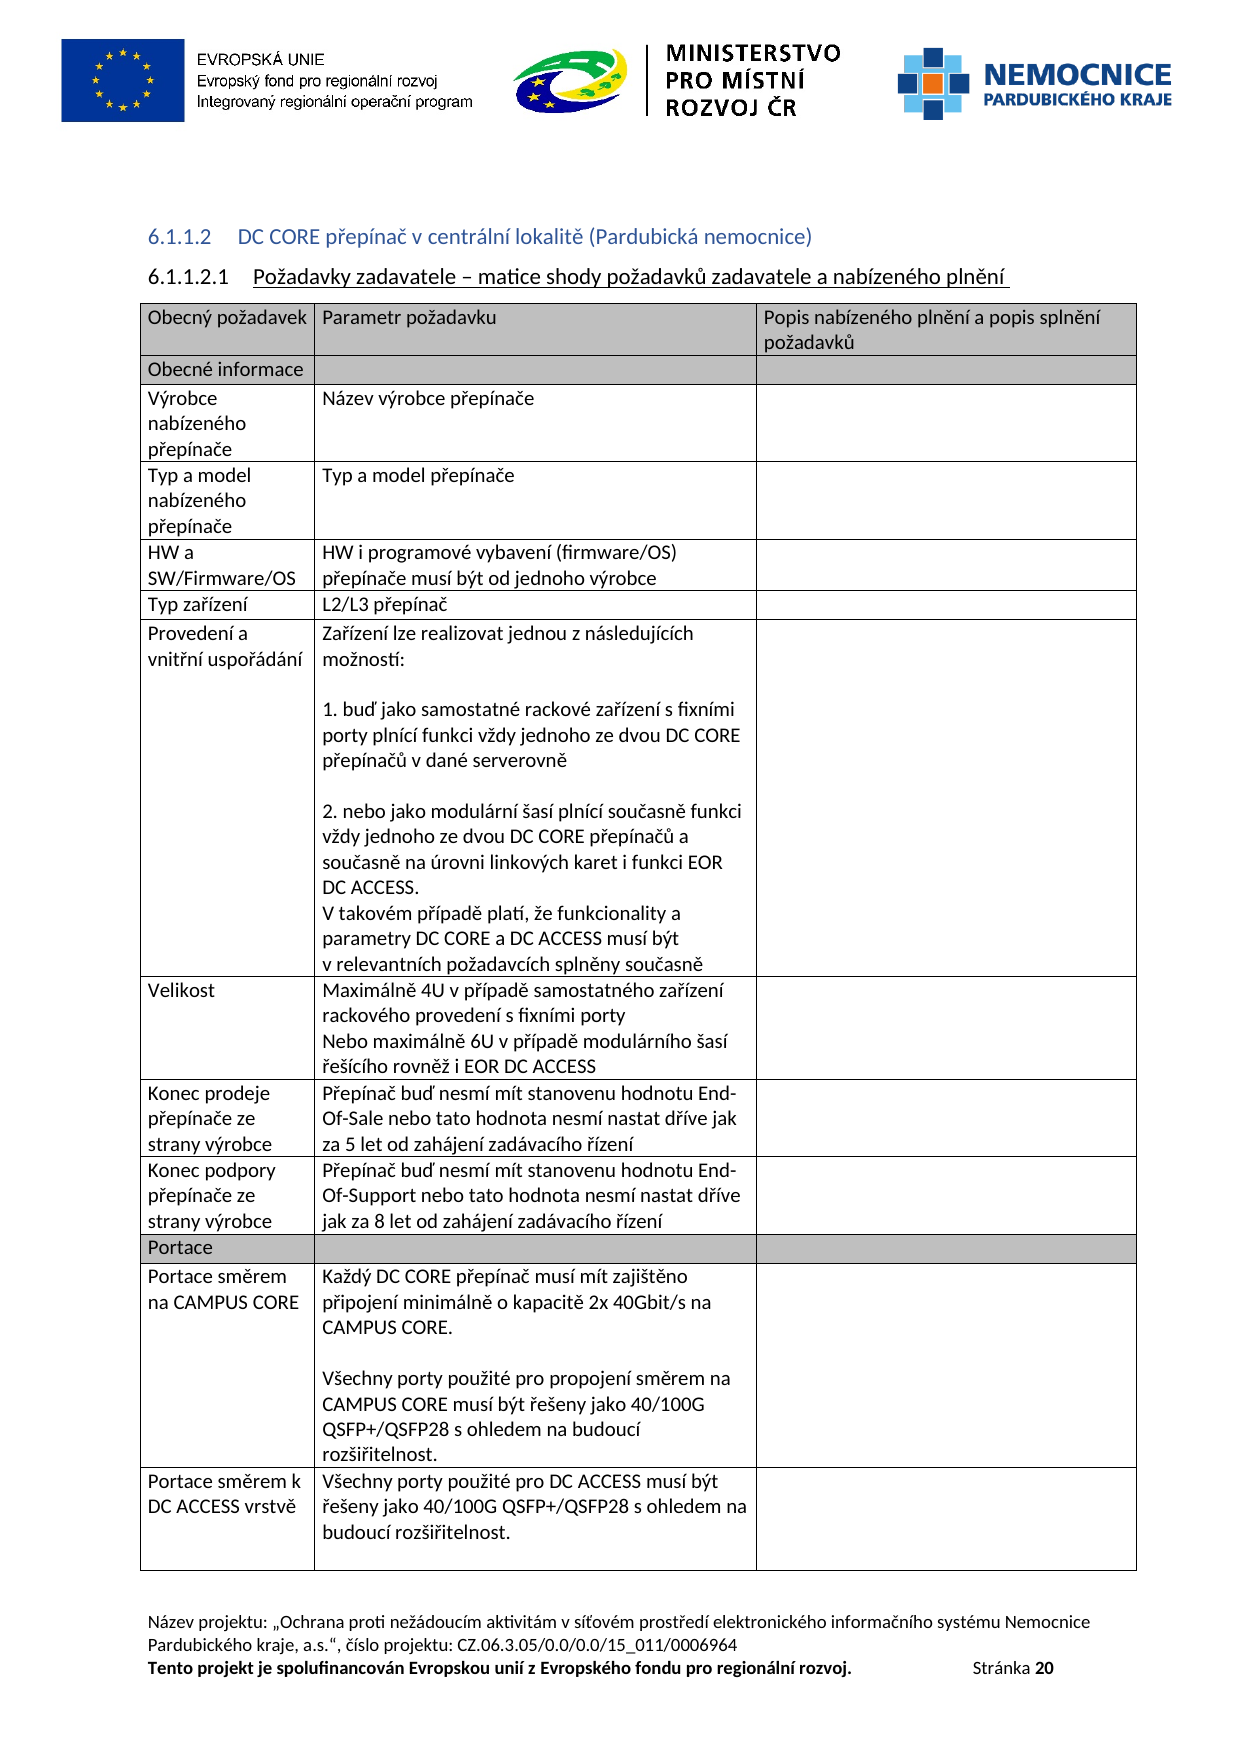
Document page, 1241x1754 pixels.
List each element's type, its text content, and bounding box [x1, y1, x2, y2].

table_cell [315, 356, 756, 384]
table_cell [757, 977, 1136, 1079]
table_cell HW i programové vybavení (firmware/OS) přepínače musí být od jednoho výrobce [315, 540, 756, 590]
table_cell [757, 620, 1136, 976]
table_header Parametr požadavku [315, 304, 756, 355]
table_cell [757, 1264, 1136, 1467]
table_cell Portace směrem k DC ACCESS vrstvě [141, 1468, 314, 1570]
table_cell Portace směrem na CAMPUS CORE [141, 1264, 314, 1467]
table_cell Maximálně 4U v případě samostatného zařízení rackového provedení s fixními porty Nebo maximálně 6U v případě modulárního šasí řešícího rovněž i EOR DC ACCESS [315, 977, 756, 1079]
picture [896, 46, 1172, 121]
table_cell Výrobce nabízeného přepínače [141, 385, 314, 461]
picture [35, 11, 867, 149]
table_cell [757, 356, 1136, 384]
table_cell Typ a model nabízeného přepínače [141, 462, 314, 538]
table_cell Konec podpory přepínače ze strany výrobce [141, 1157, 314, 1233]
table_cell Každý DC CORE přepínač musí mít zajištěno připojení minimálně o kapacitě 2x 40Gbit/s na CAMPUS CORE. Všechny porty použité pro propojení směrem na CAMPUS CORE musí být řešeny jako 40/100G QSFP+/QSFP28 s ohledem na budoucí rozšiřitelnost. [315, 1264, 756, 1467]
subtitle Požadavky zadavatele – matice shody požadavků zadavatele a nabízeného plnění [148, 262, 1092, 290]
table_cell [757, 1235, 1136, 1263]
table_cell [757, 385, 1136, 461]
table_cell [757, 540, 1136, 590]
table_cell [757, 462, 1136, 538]
table_cell [757, 1080, 1136, 1156]
table_cell Typ a model přepínače [315, 462, 756, 538]
table_cell [757, 1468, 1136, 1570]
table_cell Velikost [141, 977, 314, 1079]
table_cell [757, 1157, 1136, 1233]
subtitle DC CORE přepínač v centrální lokalitě (Pardubická nemocnice) [148, 222, 1092, 250]
table_cell L2/L3 přepínač [315, 591, 756, 619]
table_cell Přepínač buď nesmí mít stanovenu hodnotu End-Of-Sale nebo tato hodnota nesmí nastat dříve jak za 5 let od zahájení zadávacího řízení [315, 1080, 756, 1156]
table_cell Typ zařízení [141, 591, 314, 619]
table_cell Portace [141, 1235, 314, 1263]
table_cell Obecné informace [141, 356, 314, 384]
table_cell [315, 1235, 756, 1263]
table_header Obecný požadavek [141, 304, 314, 355]
table_header Popis nabízeného plnění a popis splnění požadavků [757, 304, 1136, 355]
table_cell Provedení a vnitřní uspořádání [141, 620, 314, 976]
table_cell Konec prodeje přepínače ze strany výrobce [141, 1080, 314, 1156]
table_cell HW a SW/Firmware/OS [141, 540, 314, 590]
table_cell Název výrobce přepínače [315, 385, 756, 461]
table_cell [757, 591, 1136, 619]
table_cell Zařízení lze realizovat jednou z následujících možností: 1. buď jako samostatné rackové zařízení s fixními porty plnící funkci vždy jednoho ze dvou DC CORE přepínačů v dané serverovně 2. nebo jako modulární šasí plnící současně funkci vždy jednoho ze dvou DC CORE přepínačů a současně na úrovni linkových karet i funkci EOR DC ACCESS. V takovém případě platí, že funkcionality a parametry DC CORE a DC ACCESS musí být v relevantních požadavcích splněny současně [315, 620, 756, 976]
table_cell Přepínač buď nesmí mít stanovenu hodnotu End-Of-Support nebo tato hodnota nesmí nastat dříve jak za 8 let od zahájení zadávacího řízení [315, 1157, 756, 1233]
